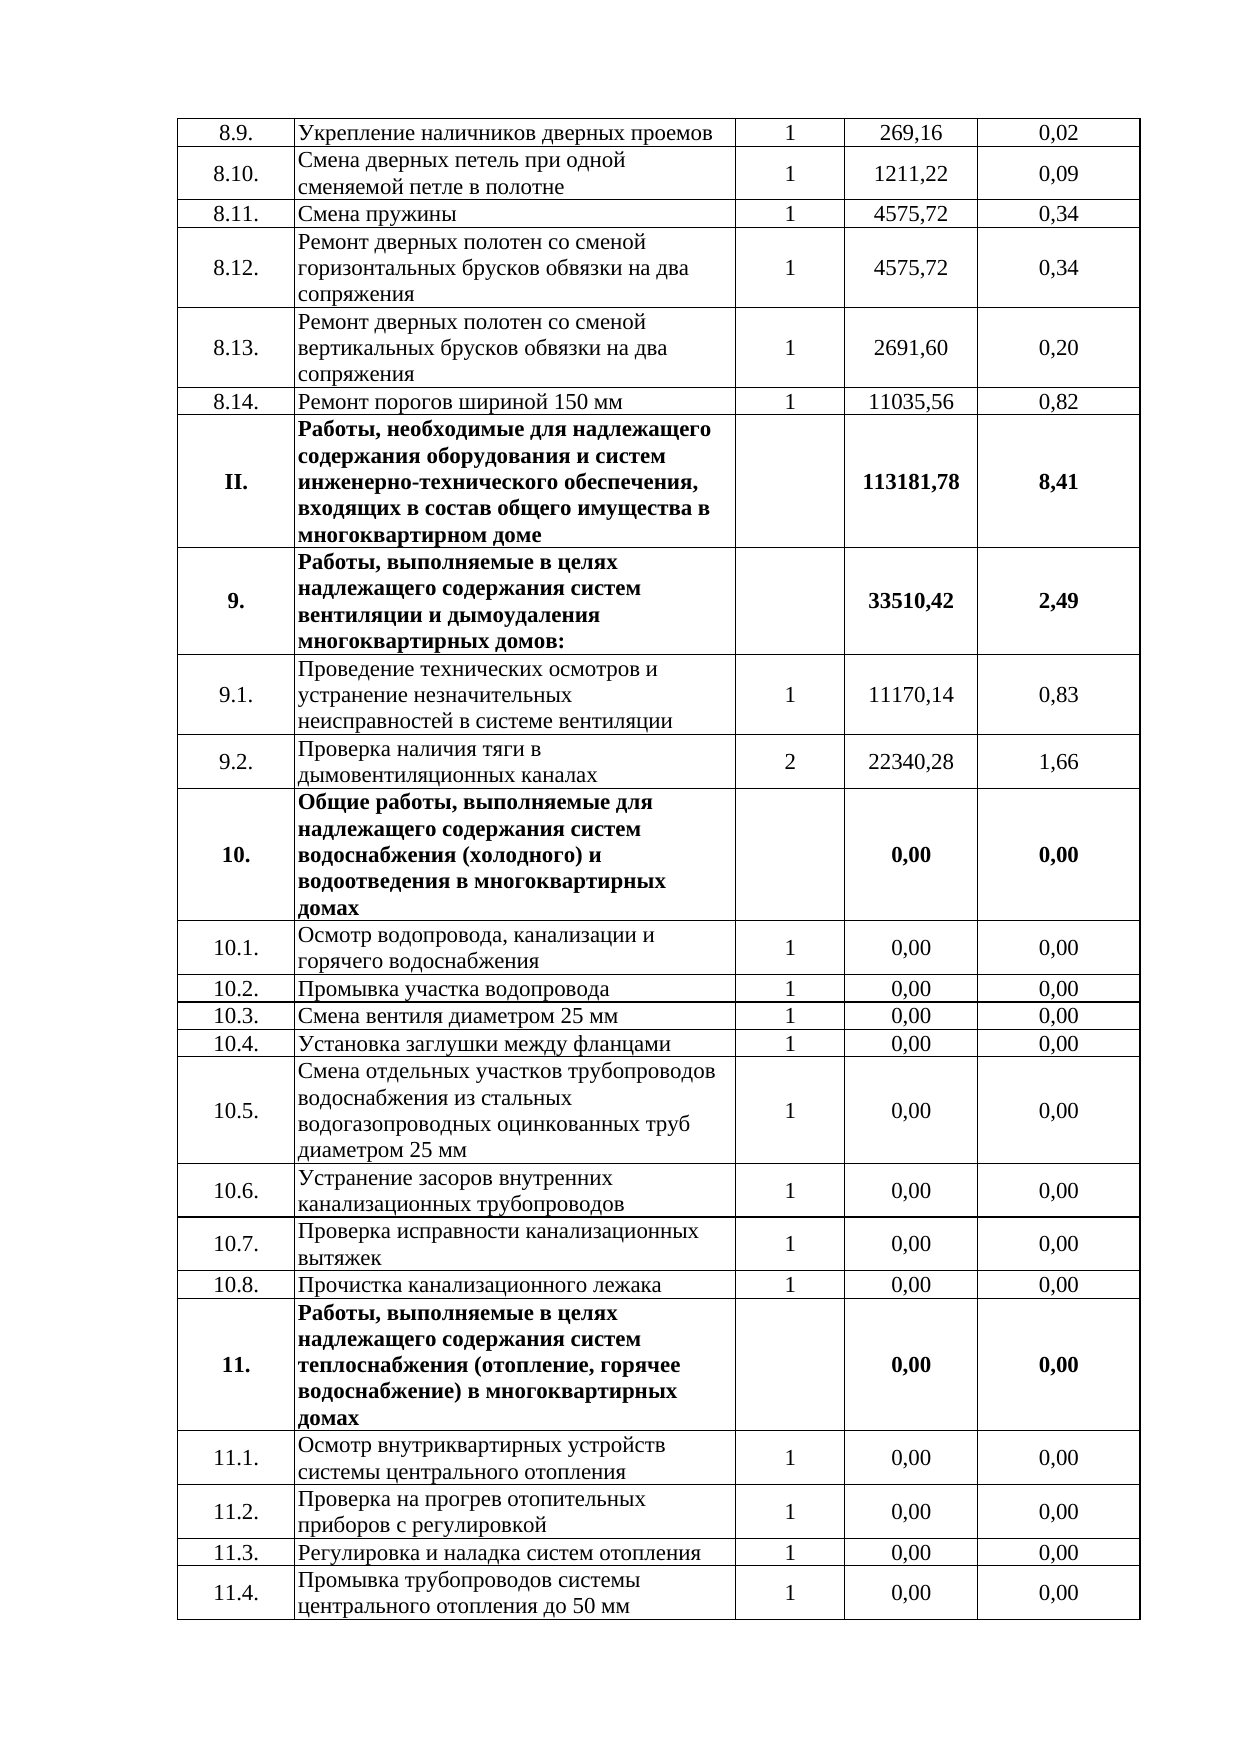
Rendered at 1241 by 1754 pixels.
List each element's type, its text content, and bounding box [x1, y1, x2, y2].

table_cell 8.10. [178, 147, 294, 199]
table_cell 9. [178, 548, 294, 653]
table_cell 1 [736, 1003, 844, 1029]
table_cell 11.2. [178, 1485, 294, 1538]
table_cell 1 [736, 1271, 844, 1297]
table_cell 8.11. [178, 200, 294, 227]
table_cell 0,83 [978, 655, 1139, 734]
table_cell 8.9. [178, 119, 294, 146]
table_cell 0,00 [845, 1566, 977, 1619]
table_cell 0,82 [978, 388, 1139, 414]
table_cell Смена дверных петель при одной сменяемой петле в полотне [295, 147, 735, 199]
table_cell Прочистка канализационного лежака [295, 1271, 735, 1297]
table_cell 10. [178, 789, 294, 920]
table_cell 0,00 [845, 1431, 977, 1484]
table_cell Ремонт дверных полотен со сменой горизонтальных брусков обвязки на два сопряжения [295, 228, 735, 307]
table_cell Промывка трубопроводов системы центрального отопления до 50 мм [295, 1566, 735, 1619]
table_cell 10.4. [178, 1030, 294, 1056]
table_cell 1,66 [978, 735, 1139, 787]
table_cell 9.2. [178, 735, 294, 787]
table_cell 1 [736, 1566, 844, 1619]
table_cell 10.3. [178, 1003, 294, 1029]
table_cell 1 [736, 1431, 844, 1484]
table_cell Установка заглушки между фланцами [295, 1030, 735, 1056]
table_cell 0,00 [845, 1271, 977, 1297]
table_cell 8.12. [178, 228, 294, 307]
table_cell Осмотр водопровода, канализации и горячего водоснабжения [295, 921, 735, 974]
table_cell 0,00 [978, 1299, 1139, 1430]
table_cell 1 [736, 119, 844, 146]
table_cell 1 [736, 388, 844, 414]
table_cell Проверка наличия тяги в дымовентиляционных каналах [295, 735, 735, 787]
table_cell 10.1. [178, 921, 294, 974]
table_cell 0,34 [978, 228, 1139, 307]
table_cell Проверка на прогрев отопительных приборов с регулировкой [295, 1485, 735, 1538]
table_cell 0,00 [978, 1030, 1139, 1056]
table_cell 0,00 [845, 789, 977, 920]
table_cell Устранение засоров внутренних канализационных трубопроводов [295, 1164, 735, 1216]
table_cell II. [178, 415, 294, 547]
table_cell 8.14. [178, 388, 294, 414]
table_cell 11035,56 [845, 388, 977, 414]
table_cell 10.7. [178, 1218, 294, 1270]
table_cell 11170,14 [845, 655, 977, 734]
table_cell Работы, необходимые для надлежащего содержания оборудования и систем инженерно-технического обеспечения, входящих в состав общего имущества в многоквартирном доме [295, 415, 735, 547]
table_cell 10.5. [178, 1057, 294, 1163]
table_cell 2 [736, 735, 844, 787]
table_cell 33510,42 [845, 548, 977, 653]
table_cell 0,02 [978, 119, 1139, 146]
table_cell Работы, выполняемые в целях надлежащего содержания систем теплоснабжения (отопление, горячее водоснабжение) в многоквартирных домах [295, 1299, 735, 1430]
table_cell 0,00 [978, 1057, 1139, 1163]
table_cell 113181,78 [845, 415, 977, 547]
table_cell 0,34 [978, 200, 1139, 227]
table_cell 1 [736, 228, 844, 307]
table_cell 0,00 [845, 1164, 977, 1216]
table_cell Укрепление наличников дверных проемов [295, 119, 735, 146]
table_cell [736, 789, 844, 920]
table_cell 0,09 [978, 147, 1139, 199]
table_cell Смена пружины [295, 200, 735, 227]
table_cell Общие работы, выполняемые для надлежащего содержания систем водоснабжения (холодного) и водоотведения в многоквартирных домах [295, 789, 735, 920]
table_cell 8,41 [978, 415, 1139, 547]
table_cell 0,00 [845, 1057, 977, 1163]
table_cell Работы, выполняемые в целях надлежащего содержания систем вентиляции и дымоудаления многоквартирных домов: [295, 548, 735, 653]
table_cell 1 [736, 1030, 844, 1056]
table_cell 22340,28 [845, 735, 977, 787]
table_cell 10.6. [178, 1164, 294, 1216]
table_cell 1 [736, 1218, 844, 1270]
table_cell 0,00 [978, 1485, 1139, 1538]
table_cell 0,00 [845, 1299, 977, 1430]
table_cell 11. [178, 1299, 294, 1430]
table_cell 1 [736, 655, 844, 734]
table_cell 0,00 [978, 1218, 1139, 1270]
table_cell 11.3. [178, 1539, 294, 1565]
table_cell Смена отдельных участков трубопроводов водоснабжения из стальных водогазопроводных оцинкованных труб диаметром 25 мм [295, 1057, 735, 1163]
table_cell 0,00 [845, 1218, 977, 1270]
table_cell Смена вентиля диаметром 25 мм [295, 1003, 735, 1029]
table_cell [736, 548, 844, 653]
table_cell 0,00 [845, 975, 977, 1001]
table_cell Осмотр внутриквартирных устройств системы центрального отопления [295, 1431, 735, 1484]
table_cell 0,20 [978, 308, 1139, 387]
table_cell Ремонт дверных полотен со сменой вертикальных брусков обвязки на два сопряжения [295, 308, 735, 387]
table_cell 0,00 [978, 789, 1139, 920]
table_cell 11.1. [178, 1431, 294, 1484]
table_cell 0,00 [978, 1003, 1139, 1029]
table_cell 9.1. [178, 655, 294, 734]
table_cell 1 [736, 1485, 844, 1538]
table_cell 10.2. [178, 975, 294, 1001]
table_cell Промывка участка водопровода [295, 975, 735, 1001]
table_cell 1 [736, 1164, 844, 1216]
table_cell Проверка исправности канализационных вытяжек [295, 1218, 735, 1270]
table_cell 0,00 [978, 921, 1139, 974]
table_cell 4575,72 [845, 228, 977, 307]
table_cell 0,00 [845, 1485, 977, 1538]
table_cell Проведение технических осмотров и устранение незначительных неисправностей в системе вентиляции [295, 655, 735, 734]
table_cell 1 [736, 1539, 844, 1565]
table_cell 0,00 [978, 1271, 1139, 1297]
table_cell 1211,22 [845, 147, 977, 199]
table_cell 1 [736, 921, 844, 974]
table_cell 1 [736, 308, 844, 387]
table_cell 0,00 [845, 921, 977, 974]
table_cell 1 [736, 975, 844, 1001]
table_cell Ремонт порогов шириной 150 мм [295, 388, 735, 414]
table_cell 0,00 [978, 975, 1139, 1001]
table_cell 0,00 [845, 1003, 977, 1029]
table_cell Регулировка и наладка систем отопления [295, 1539, 735, 1565]
table_cell 1 [736, 147, 844, 199]
table_cell 2691,60 [845, 308, 977, 387]
table_cell 4575,72 [845, 200, 977, 227]
table_cell 0,00 [845, 1030, 977, 1056]
table_cell 1 [736, 200, 844, 227]
table_cell 2,49 [978, 548, 1139, 653]
table_cell 0,00 [845, 1539, 977, 1565]
table_cell 1 [736, 1057, 844, 1163]
table_cell 8.13. [178, 308, 294, 387]
table_cell [736, 415, 844, 547]
table_cell 11.4. [178, 1566, 294, 1619]
table_cell 0,00 [978, 1164, 1139, 1216]
table_cell 0,00 [978, 1539, 1139, 1565]
table_cell 0,00 [978, 1566, 1139, 1619]
table_cell 10.8. [178, 1271, 294, 1297]
table_cell 269,16 [845, 119, 977, 146]
table_cell [736, 1299, 844, 1430]
table_cell 0,00 [978, 1431, 1139, 1484]
